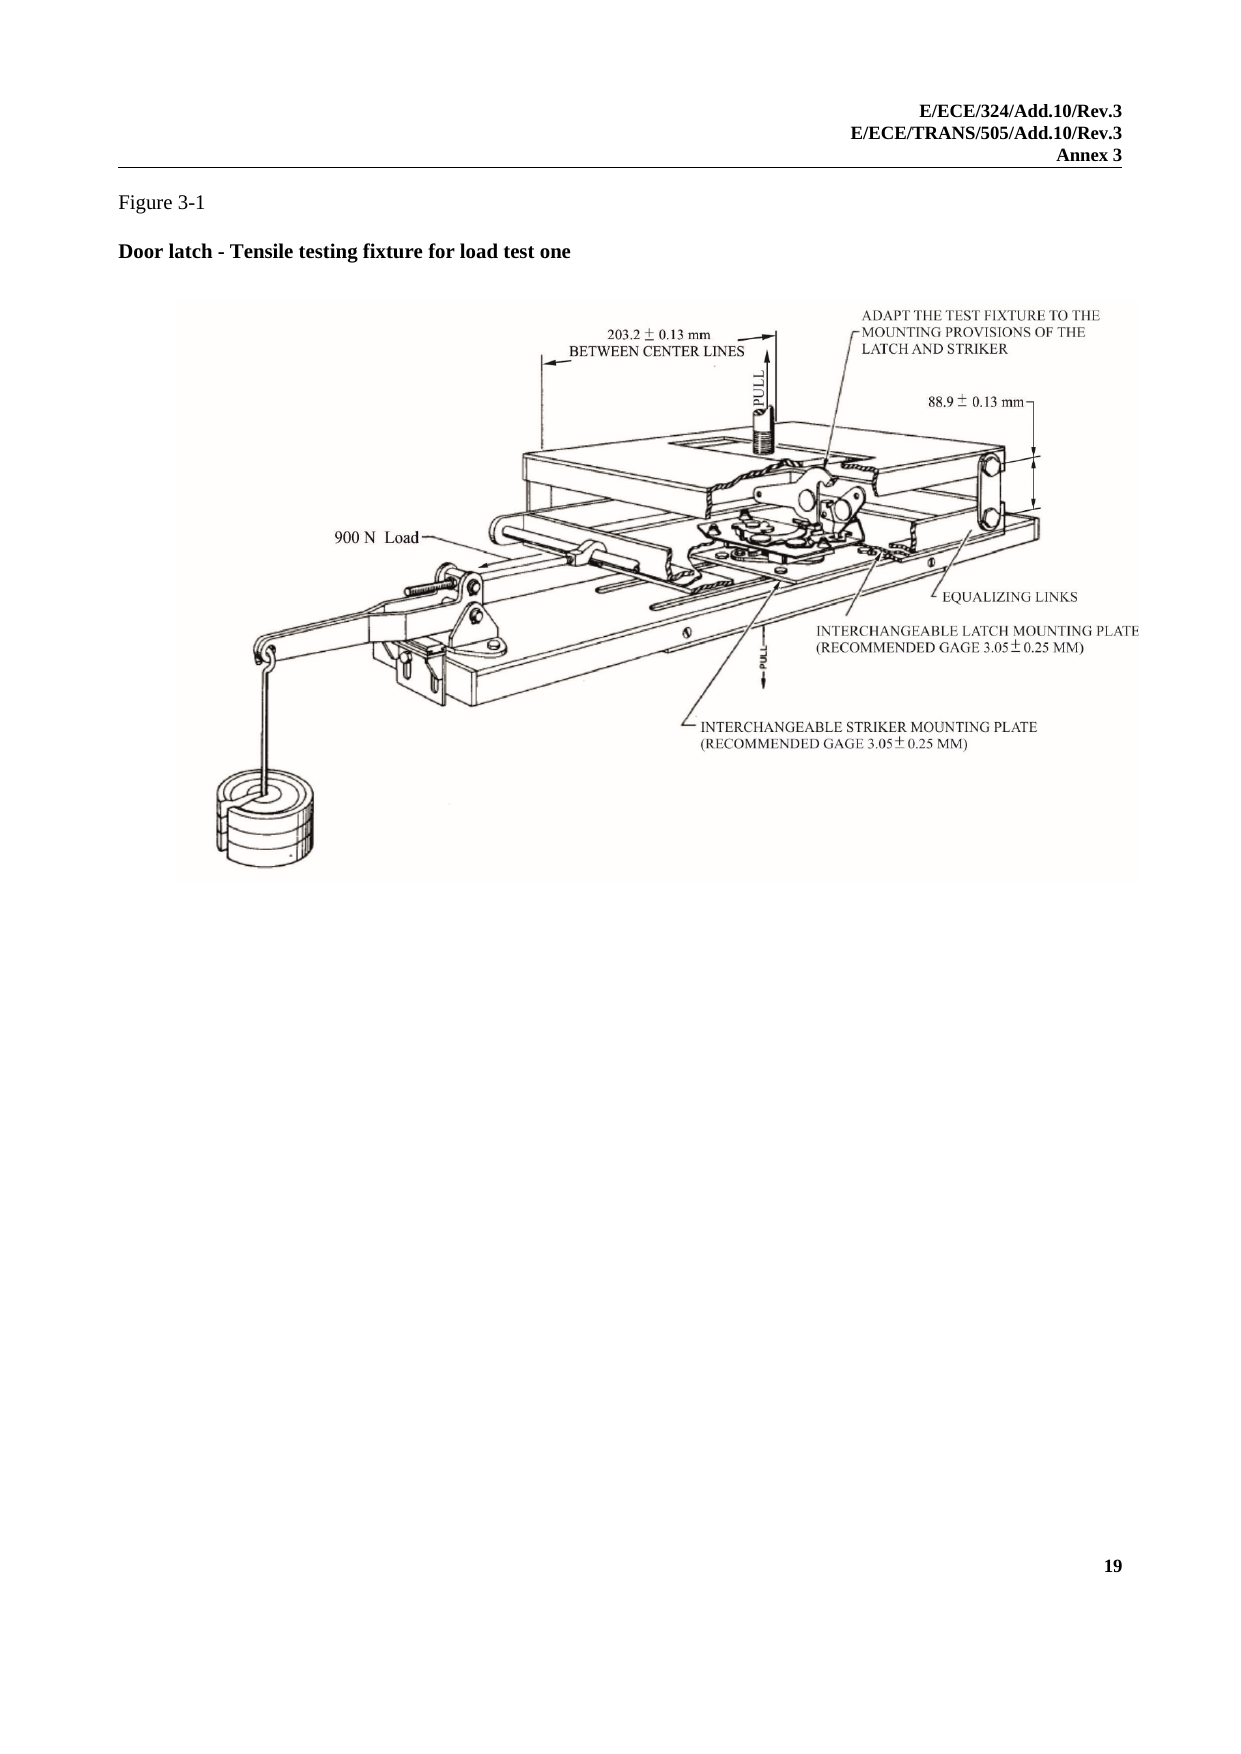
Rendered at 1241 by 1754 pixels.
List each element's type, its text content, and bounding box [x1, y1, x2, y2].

subtitle Figure 3-1 [118, 190, 1122, 214]
picture [177, 300, 1139, 882]
subtitle Door latch - Tensile testing fixture for load test one [118, 239, 1122, 263]
